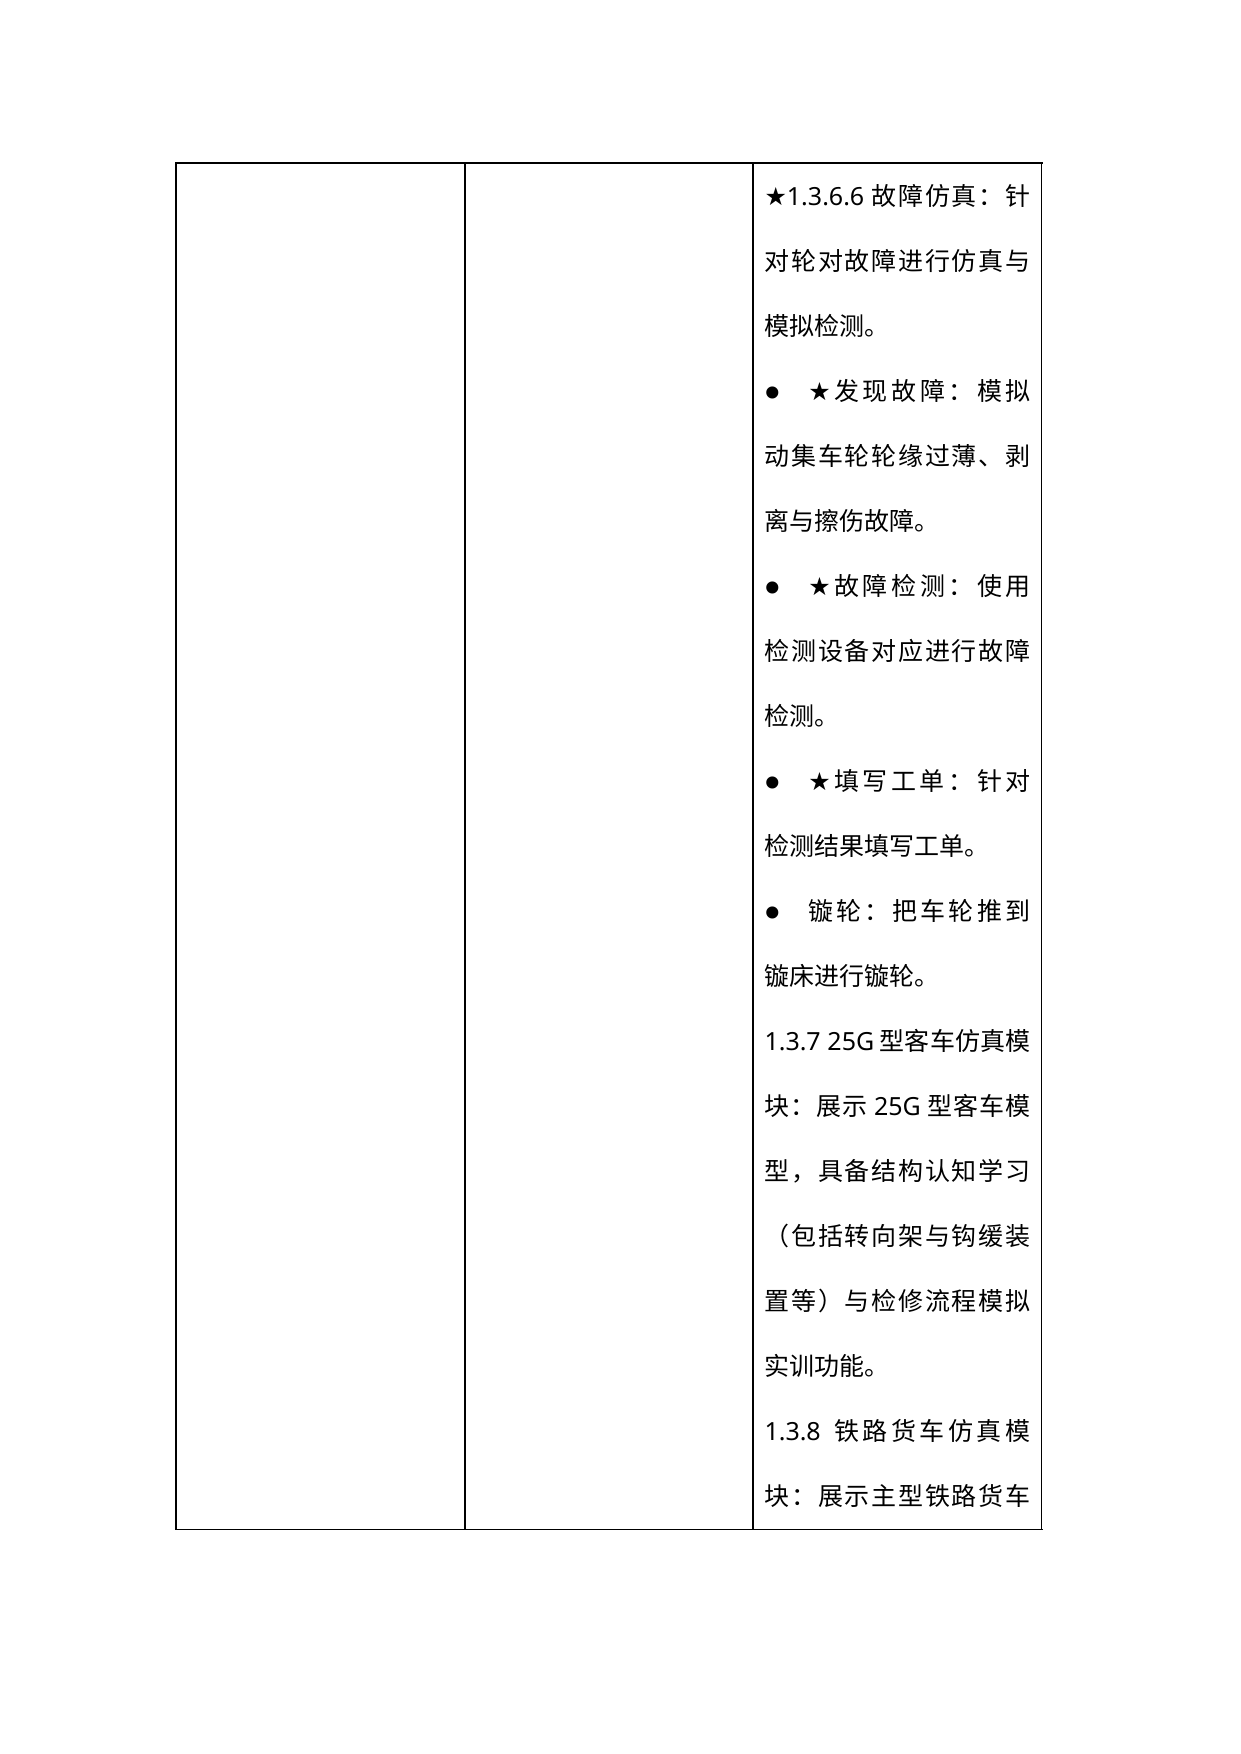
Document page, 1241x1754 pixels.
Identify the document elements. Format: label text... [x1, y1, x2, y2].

table_cell 1 [177, 164, 464, 1528]
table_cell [754, 164, 1041, 1528]
table_cell [466, 164, 752, 1528]
